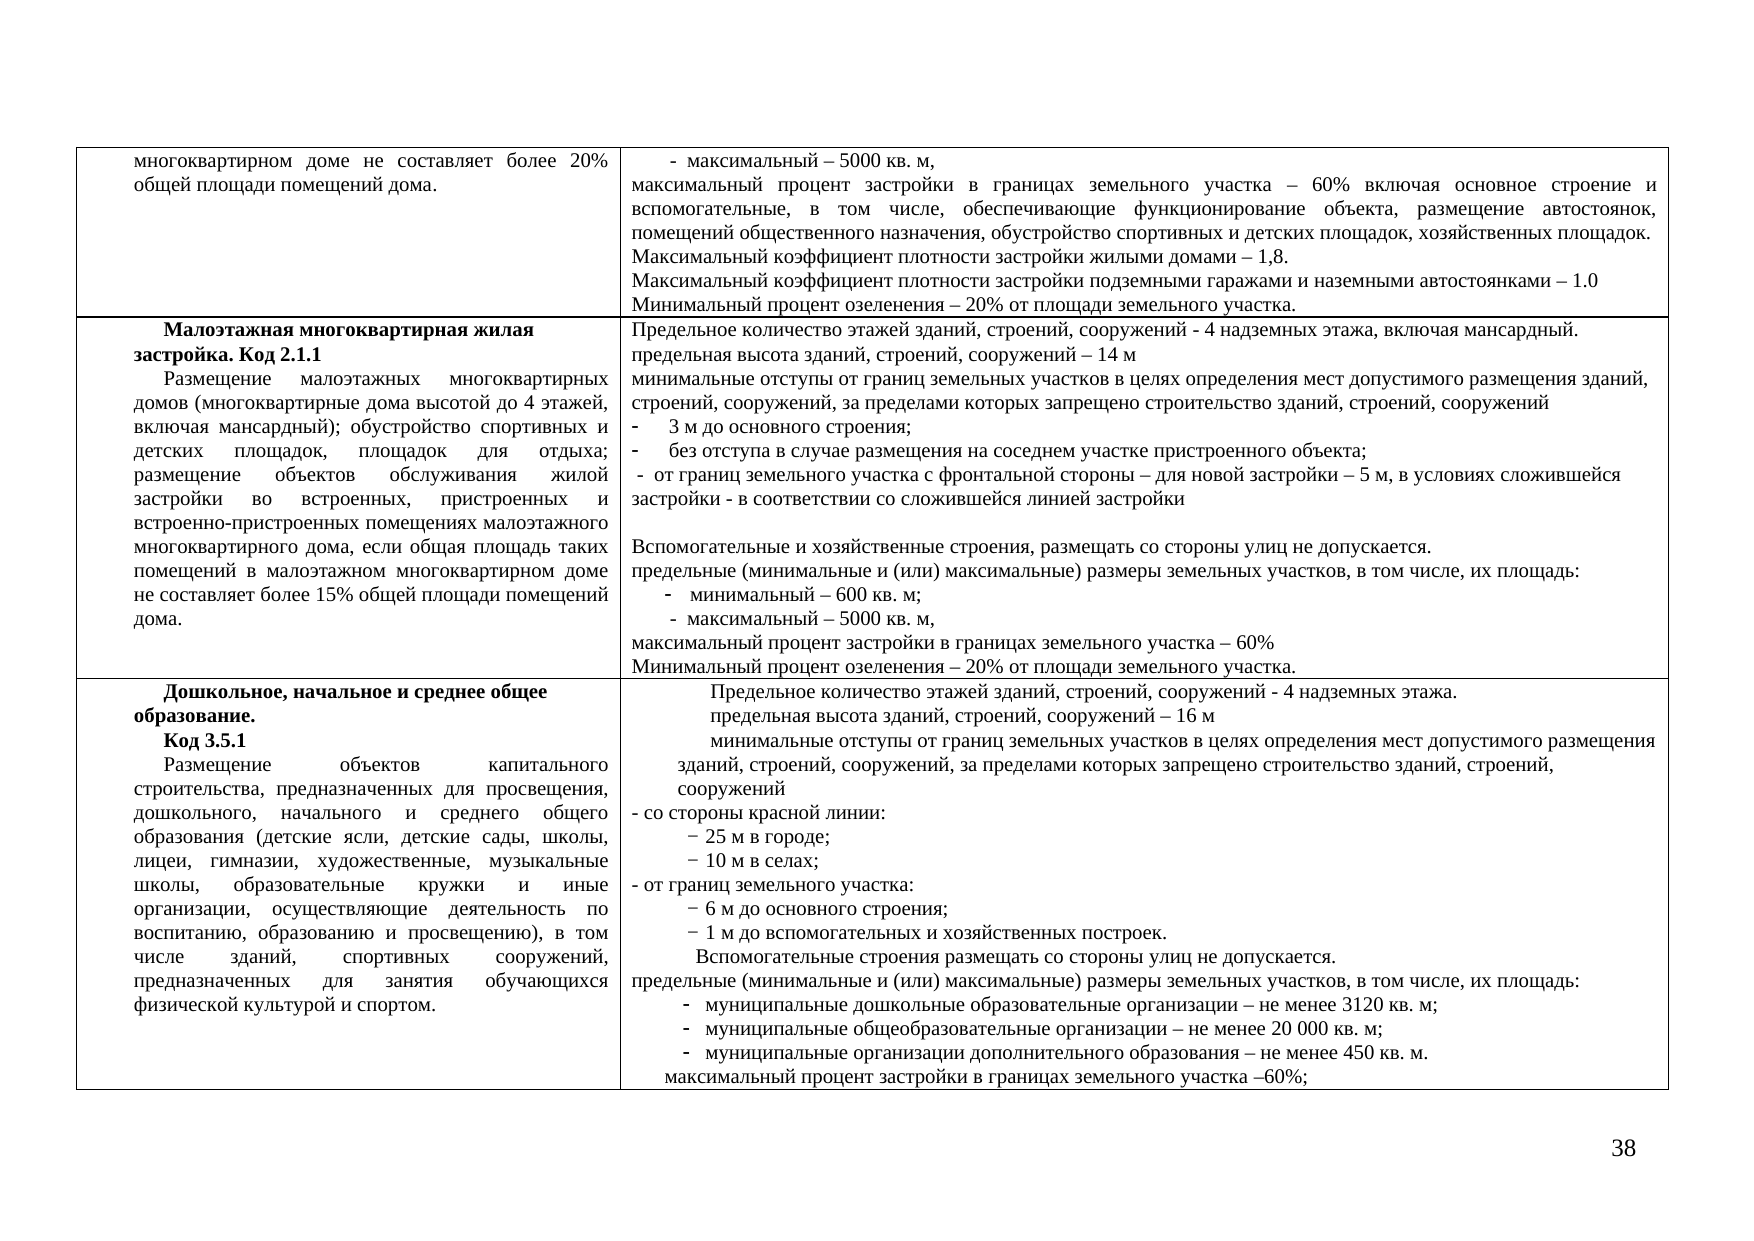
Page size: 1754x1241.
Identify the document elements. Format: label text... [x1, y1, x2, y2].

table_cell Предельное количество этажей зданий, строений, сооружений - 4 надземных этажа, включая мансардный. предельная высота зданий, строений, сооружений – 14 м минимальные отступы от границ земельных участков в целях определения мест допустимого размещения зданий, строений, сооружений, за пределами которых запрещено строительство зданий, строений, сооружений 3 м до основного строения; без отступа в случае размещения на соседнем участке пристроенного объекта; - от границ земельного участка с фронтальной стороны – для новой застройки – 5 м, в условиях сложившейся застройки - в соответствии со сложившейся линией застройки Вспомогательные и хозяйственные строения, размещать со стороны улиц не допускается. предельные (минимальные и (или) максимальные) размеры земельных участков, в том числе, их площадь: минимальный – 600 кв. м; - максимальный – 5000 кв. м, максимальный процент застройки в границах земельного участка – 60% Минимальный процент озеленения – 20% от площади земельного участка. [621, 318, 1668, 678]
table_cell Дошкольное, начальное и среднее общее образование. Код 3.5.1 Размещение объектов капитального строительства, предназначенных для просвещения, дошкольного, начального и среднего общего образования (детские ясли, детские сады, школы, лицеи, гимназии, художественные, музыкальные школы, образовательные кружки и иные организации, осуществляющие деятельность по воспитанию, образованию и просвещению), в том числе зданий, спортивных сооружений, предназначенных для занятия обучающихся физической культурой и спортом. [77, 679, 620, 1088]
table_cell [77, 148, 620, 316]
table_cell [621, 148, 1668, 316]
table_cell Малоэтажная многоквартирная жилая застройка. Код 2.1.1 Размещение малоэтажных многоквартирных домов (многоквартирные дома высотой до 4 этажей, включая мансардный); обустройство спортивных и детских площадок, площадок для отдыха; размещение объектов обслуживания жилой застройки во встроенных, пристроенных и встроенно-пристроенных помещениях малоэтажного многоквартирного дома, если общая площадь таких помещений в малоэтажном многоквартирном доме не составляет более 15% общей площади помещений дома. [77, 318, 620, 678]
table_cell Предельное количество этажей зданий, строений, сооружений - 4 надземных этажа. предельная высота зданий, строений, сооружений – 16 м минимальные отступы от границ земельных участков в целях определения мест допустимого размещения зданий, строений, сооружений, за пределами которых запрещено строительство зданий, строений, сооружений - со стороны красной линии: 25 м в городе; 10 м в селах; - от границ земельного участка: 6 м до основного строения; 1 м до вспомогательных и хозяйственных построек. Вспомогательные строения размещать со стороны улиц не допускается. предельные (минимальные и (или) максимальные) размеры земельных участков, в том числе, их площадь: муниципальные дошкольные образовательные организации – не менее 3120 кв. м; муниципальные общеобразовательные организации – не менее 20 000 кв. м; муниципальные организации дополнительного образования – не менее 450 кв. м. максимальный процент застройки в границах земельного участка –60%; [621, 679, 1668, 1088]
